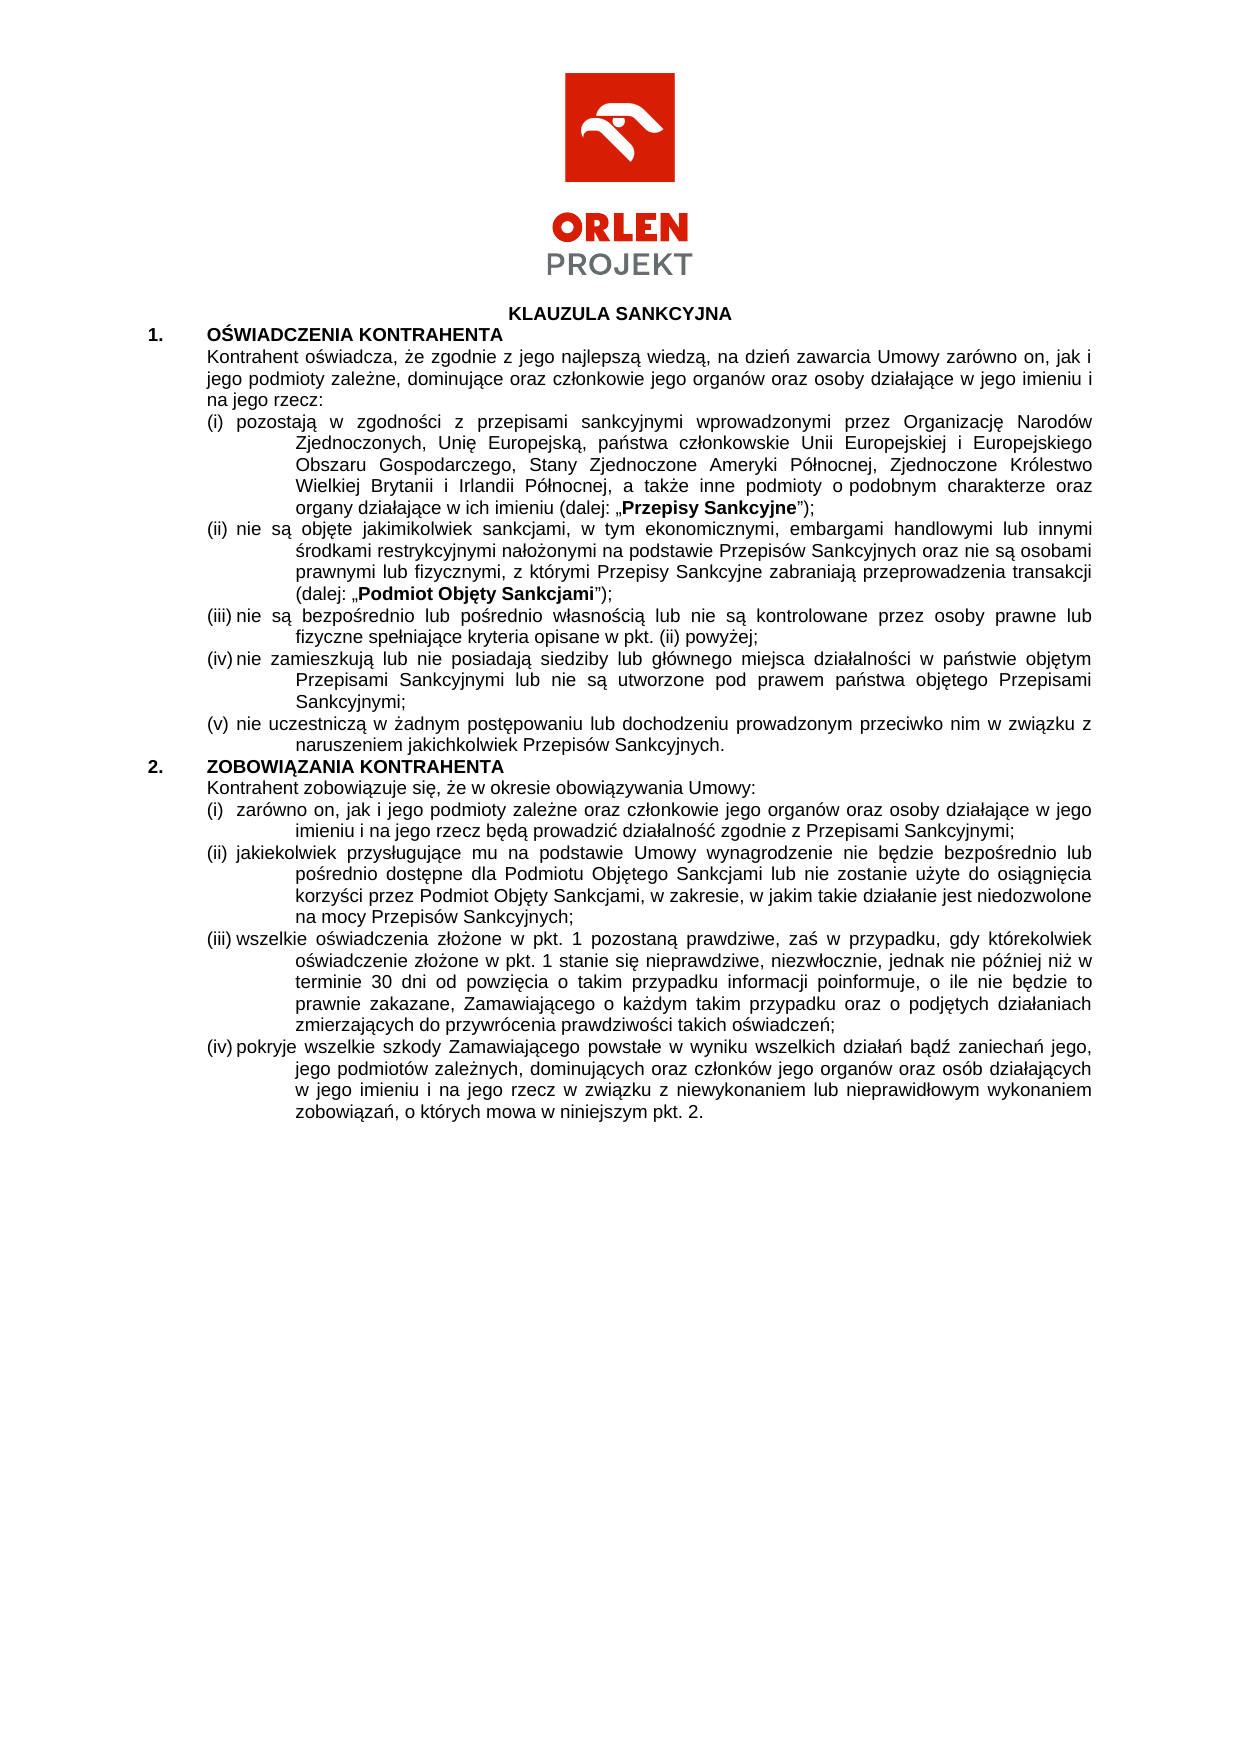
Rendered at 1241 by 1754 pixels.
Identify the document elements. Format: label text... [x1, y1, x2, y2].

list jakiekolwiek przysługujące mu na podstawie Umowy wynagrodzenie nie będzie bezpośrednio lub pośrednio dostępne dla Podmiotu Objętego Sankcjami lub nie zostanie użyte do osiągnięcia korzyści przez Podmiot Objęty Sankcjami, w zakresie, w jakim takie działanie jest niedozwolone na mocy Przepisów Sankcyjnych; [207, 842, 1093, 928]
list nie są bezpośrednio lub pośrednio własnością lub nie są kontrolowane przez osoby prawne lub fizyczne spełniające kryteria opisane w pkt. (ii) powyżej; [207, 604, 1093, 648]
list nie zamieszkują lub nie posiadają siedziby lub głównego miejsca działalności w państwie objętym Przepisami Sankcyjnymi lub nie są utworzone pod prawem państwa objętego Przepisami Sankcyjnymi; [207, 648, 1093, 712]
list pozostają w zgodności z przepisami sankcyjnymi wprowadzonymi przez Organizację Narodów Zjednoczonych, Unię Europejską, państwa członkowskie Unii Europejskiej i Europejskiego Obszaru Gospodarczego, Stany Zjednoczone Ameryki Północnej, Zjednoczone Królestwo Wielkiej Brytanii i Irlandii Północnej, a także inne podmioty o podobnym charakterze oraz organy działające w ich imieniu (dalej: „Przepisy Sankcyjne”); [207, 410, 1093, 518]
text Oświadczenia KONTRAHENTA [148, 324, 1093, 346]
list nie są objęte jakimikolwiek sankcjami, w tym ekonomicznymi, embargami handlowymi lub innymi środkami restrykcyjnymi nałożonymi na podstawie Przepisów Sankcyjnych oraz nie są osobami prawnymi lub fizycznymi, z którymi Przepisy Sankcyjne zabraniają przeprowadzenia transakcji (dalej: „Podmiot Objęty Sankcjami”); [207, 518, 1093, 604]
list nie uczestniczą w żadnym postępowaniu lub dochodzeniu prowadzonym przeciwko nim w związku z naruszeniem jakichkolwiek Przepisów Sankcyjnych. [207, 712, 1093, 755]
list wszelkie oświadczenia złożone w pkt. 1 pozostaną prawdziwe, zaś w przypadku, gdy którekolwiek oświadczenie złożone w pkt. 1 stanie się nieprawdziwe, niezwłocznie, jednak nie później niż w terminie 30 dni od powzięcia o takim przypadku informacji poinformuje, o ile nie będzie to prawnie zakazane, Zamawiającego o każdym takim przypadku oraz o podjętych działaniach zmierzających do przywrócenia prawdziwości takich oświadczeń; [207, 928, 1093, 1036]
list pokryje wszelkie szkody Zamawiającego powstałe w wyniku wszelkich działań bądź zaniechań jego, jego podmiotów zależnych, dominujących oraz członków jego organów oraz osób działających w jego imieniu i na jego rzecz w związku z niewykonaniem lub nieprawidłowym wykonaniem zobowiązań, o których mowa w niniejszym pkt. 2. [207, 1036, 1093, 1122]
text Zobowiązania KONTRAHENTA [148, 755, 1093, 777]
text Kontrahent zobowiązuje się, że w okresie obowiązywania Umowy: [207, 777, 1093, 798]
list zarówno on, jak i jego podmioty zależne oraz członkowie jego organów oraz osoby działające w jego imieniu i na jego rzecz będą prowadzić działalność zgodnie z Przepisami Sankcyjnymi; [207, 798, 1093, 842]
picture [547, 73, 693, 275]
list Kontrahent oświadcza, że zgodnie z jego najlepszą wiedzą, na dzień zawarcia Umowy zarówno on, jak i jego podmioty zależne, dominujące oraz członkowie jego organów oraz osoby działające w jego imieniu i na jego rzecz: [207, 346, 1093, 410]
text Klauzula Sankcyjna [148, 303, 1093, 324]
